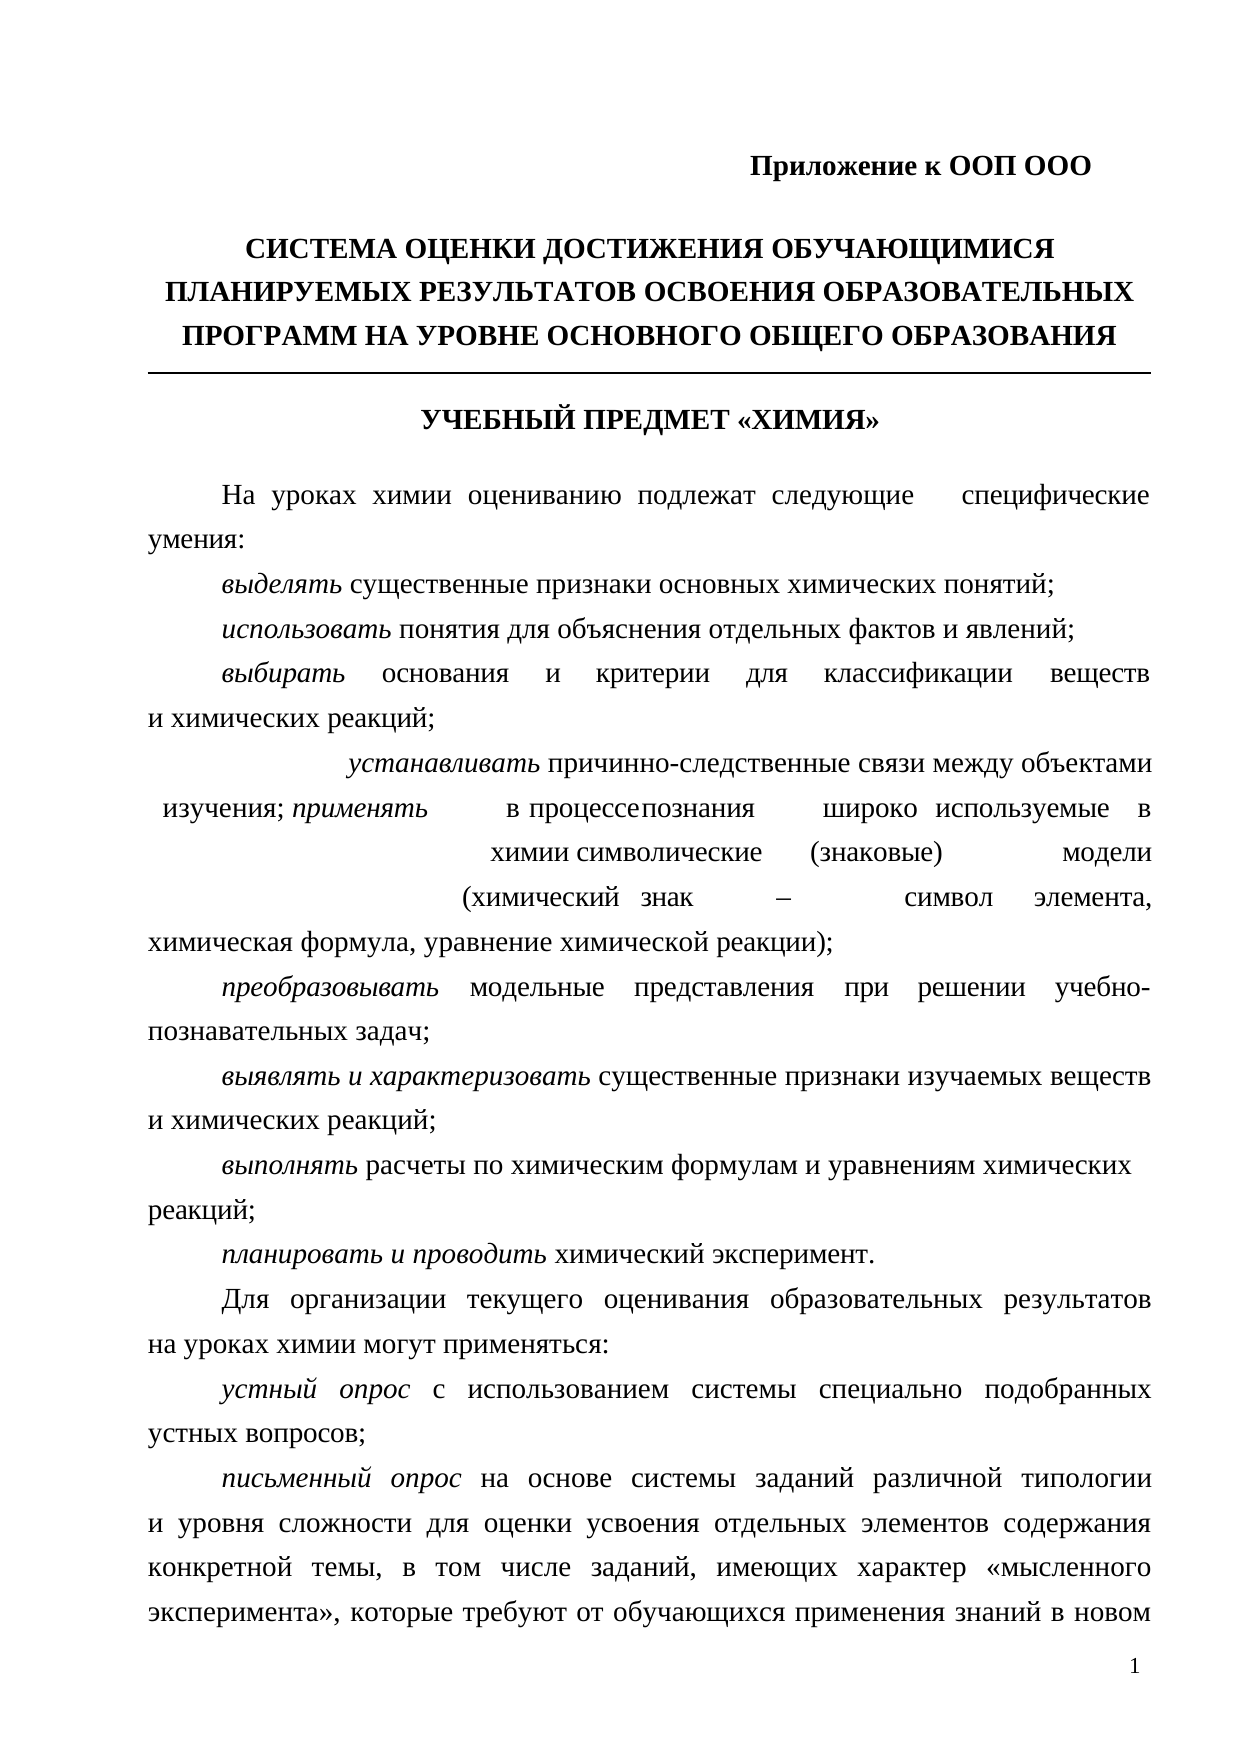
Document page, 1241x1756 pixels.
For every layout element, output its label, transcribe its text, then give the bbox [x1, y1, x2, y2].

text Для организации текущего оценивания образовательных результатов на уроках химии могут применяться: [148, 1282, 1151, 1360]
text устный опрос с использованием системы специально подобранных устных вопросов; [148, 1371, 1152, 1449]
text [148, 1460, 1152, 1627]
text планировать и проводить химический эксперимент. [221, 1237, 1166, 1270]
text преобразовывать модельные представления при решении учебно- познавательных задач; [148, 969, 1152, 1047]
text УЧЕБНЫЙ ПРЕДМЕТ «ХИМИЯ» [207, 402, 1093, 436]
text На уроках химии оцениванию подлежат следующие специфические умения: [148, 477, 1152, 555]
text и химических реакций; [148, 700, 1166, 734]
text Приложение к ООП ООО [207, 148, 1092, 181]
text выполнять расчеты по химическим формулам и уравнениям химических реакций; [148, 1147, 1166, 1225]
text выявлять и характеризовать существенные признаки изучаемых веществ и химических реакций; [148, 1058, 1152, 1136]
text химическая формула, уравнение химической реакции); [148, 924, 1166, 957]
text выделять существенные признаки основных химических понятий; использовать понятия для объяснения отдельных фактов и явлений; выбирать основания и критерии для классификации веществ [221, 566, 1152, 689]
text устанавливать причинно-следственные связи между объектами изучения; применять в процессе познания широко используемые в химии символические (знаковые) модели (химический знак – символ элемента, [148, 745, 1152, 912]
text СИСТЕМА ОЦЕНКИ ДОСТИЖЕНИЯ ОБУЧАЮЩИМИСЯ [207, 231, 1092, 264]
text ПЛАНИРУЕМЫХ РЕЗУЛЬТАТОВ ОСВОЕНИЯ ОБРАЗОВАТЕЛЬНЫХ ПРОГРАММ НА УРОВНЕ ОСНОВНОГО ОБЩЕГО ОБРАЗОВАНИЯ [148, 274, 1151, 352]
